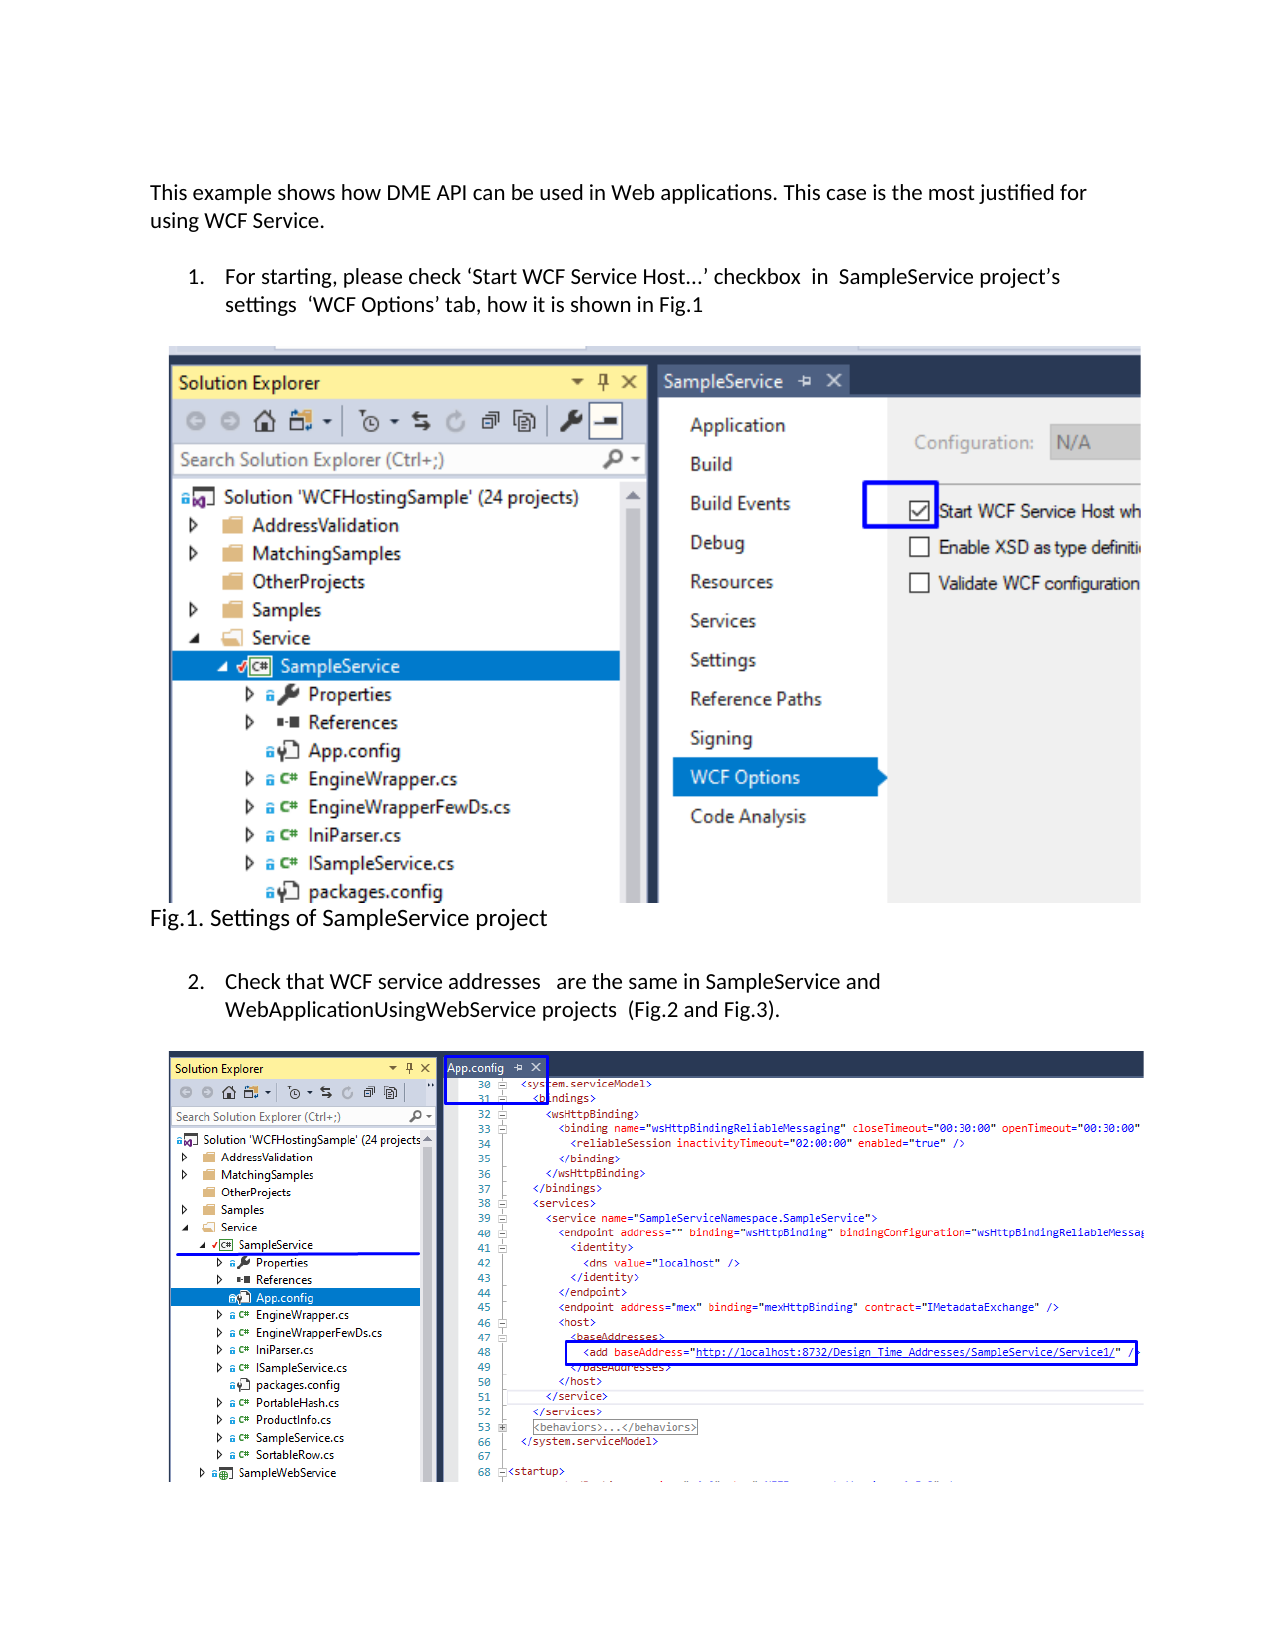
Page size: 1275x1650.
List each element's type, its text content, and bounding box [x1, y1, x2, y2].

list For starting, please check ‘Start WCF Service Host...’ checkbox in SampleService project’s settings ‘WCF Options’ tab, how it is shown in Fig.1 [187, 262, 1125, 318]
list Check that WCF service addresses are the same in SampleService and WebApplicationUsingWebService projects (Fig.2 and Fig.3). [187, 967, 1125, 1023]
text This example shows how DME API can be used in Web applications. This case is the most justified for using WCF Service. [150, 178, 1125, 234]
text Fig.1. Settings of SampleService project [150, 902, 1125, 933]
